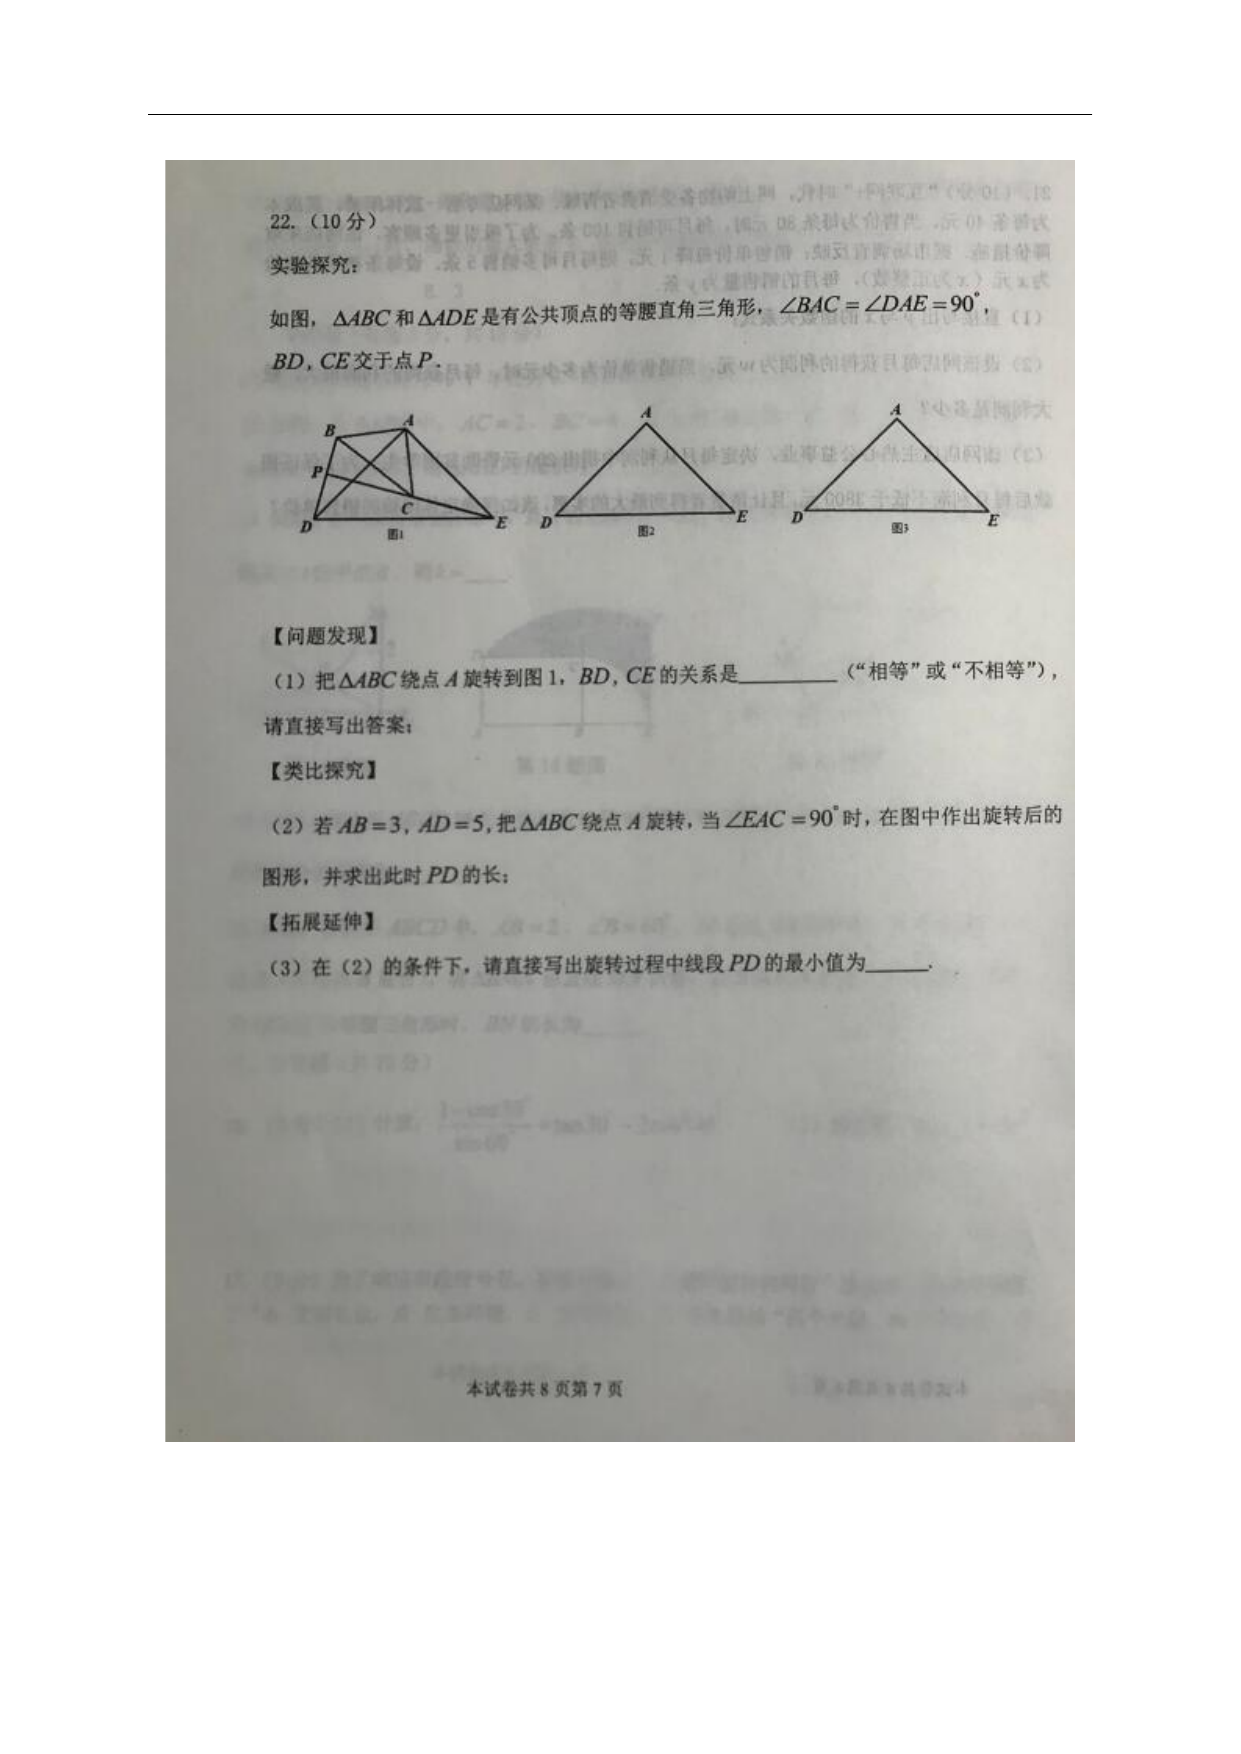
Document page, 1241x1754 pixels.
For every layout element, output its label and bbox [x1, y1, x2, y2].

picture [165, 160, 1075, 1442]
